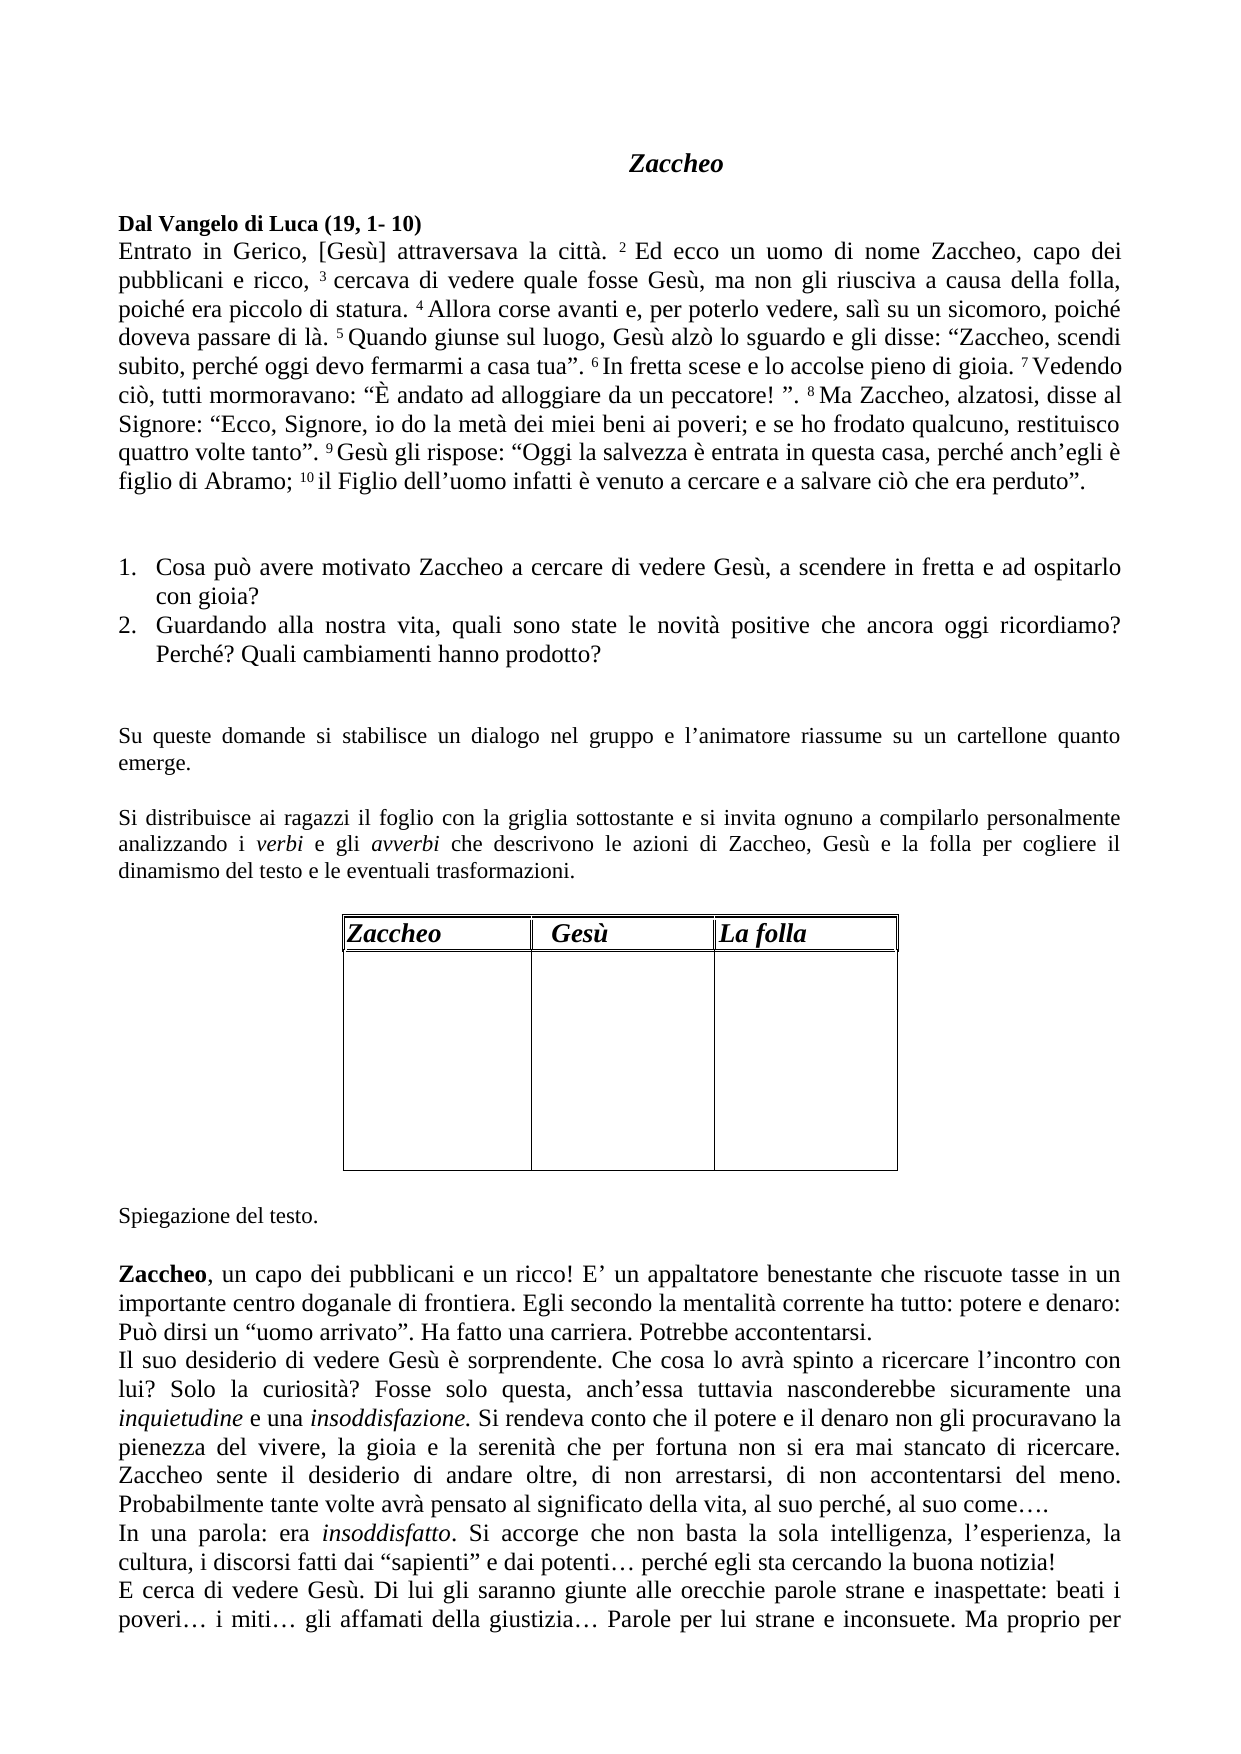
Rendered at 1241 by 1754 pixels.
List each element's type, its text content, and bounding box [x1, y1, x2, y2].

text Zaccheo [231, 148, 1122, 179]
list Guardando alla nostra vita, quali sono state le novità positive che ancora oggi ricordiamo? Perché? Quali cambiamenti hanno prodotto? [118, 610, 1122, 667]
text Su queste domande si stabilisce un dialogo nel gruppo e l’animatore riassume su un cartellone quanto emerge. [118, 723, 1122, 775]
table_header Gesù [531, 917, 714, 948]
text Spiegazione del testo. [118, 1202, 1122, 1228]
table_header La folla [715, 918, 896, 948]
list Cosa può avere motivato Zaccheo a cercare di vedere Gesù, a scendere in fretta e ad ospitarlo con gioia? [118, 552, 1122, 610]
text Entrato in Gerico, [Gesù] attraversava la città. 2 Ed ecco un uomo di nome Zaccheo, capo dei pubblicani e ricco, 3 cercava di vedere quale fosse Gesù, ma non gli riusciva a causa della folla, poiché era piccolo di statura. 4 Allora corse avanti e, per poterlo vedere, salì su un sicomoro, poiché doveva passare di là. 5 Quando giunse sul luogo, Gesù alzò lo sguardo e gli disse: “Zaccheo, scendi subito, perché oggi devo fermarmi a casa tua”. 6 In fretta scese e lo accolse pieno di gioia. 7 Vedendo ciò, tutti mormoravano: “È andato ad alloggiare da un peccatore! ”. 8 Ma Zaccheo, alzatosi, disse al Signore: “Ecco, Signore, io do la metà dei miei beni ai poveri; e se ho frodato qualcuno, restituisco quattro volte tanto”. 9 Gesù gli rispose: “Oggi la salvezza è entrata in questa casa, perché anch’egli è figlio di Abramo; 10 il Figlio dell’uomo infatti è venuto a cercare e a salvare ciò che era perduto”. [118, 236, 1122, 495]
text Il suo desiderio di vedere Gesù è sorprendente. Che cosa lo avrà spinto a ricercare l’incontro con lui? Solo la curiosità? Fosse solo questa, anch’essa tuttavia nasconderebbe sicuramente una inquietudine e una insoddisfazione. Si rendeva conto che il potere e il denaro non gli procuravano la pienezza del vivere, la gioia e la serenità che per fortuna non si era mai stancato di ricercare. Zaccheo sente il desiderio di andare oltre, di non arrestarsi, di non accontentarsi del meno. Probabilmente tante volte avrà pensato al significato della vita, al suo perché, al suo come…. [118, 1346, 1122, 1518]
text Zaccheo, un capo dei pubblicani e un ricco! E’ un appaltatore benestante che riscuote tasse in un importante centro doganale di frontiera. Egli secondo la mentalità corrente ha tutto: potere e denaro: Può dirsi un “uomo arrivato”. Ha fatto una carriera. Potrebbe accontentarsi. [118, 1259, 1122, 1346]
text In una parola: era insoddisfatto. Si accorge che non basta la sola intelligenza, l’esperienza, la cultura, i discorsi fatti dai “sapienti” e dai potenti… perché egli sta cercando la buona notizia! [118, 1518, 1122, 1576]
text Si distribuisce ai ragazzi il foglio con la griglia sottostante e si invita ognuno a compilarlo personalmente analizzando i verbi e gli avverbi che descrivono le azioni di Zaccheo, Gesù e la folla per cogliere il dinamismo del testo e le eventuali trasformazioni. [118, 804, 1122, 883]
subtitle Dal Vangelo di Luca (19, 1- 10) [118, 210, 1122, 236]
table_cell [532, 952, 714, 1170]
table_cell [715, 949, 897, 1170]
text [118, 1576, 1122, 1633]
table_cell [344, 949, 531, 1170]
table_header Zaccheo [345, 918, 531, 948]
